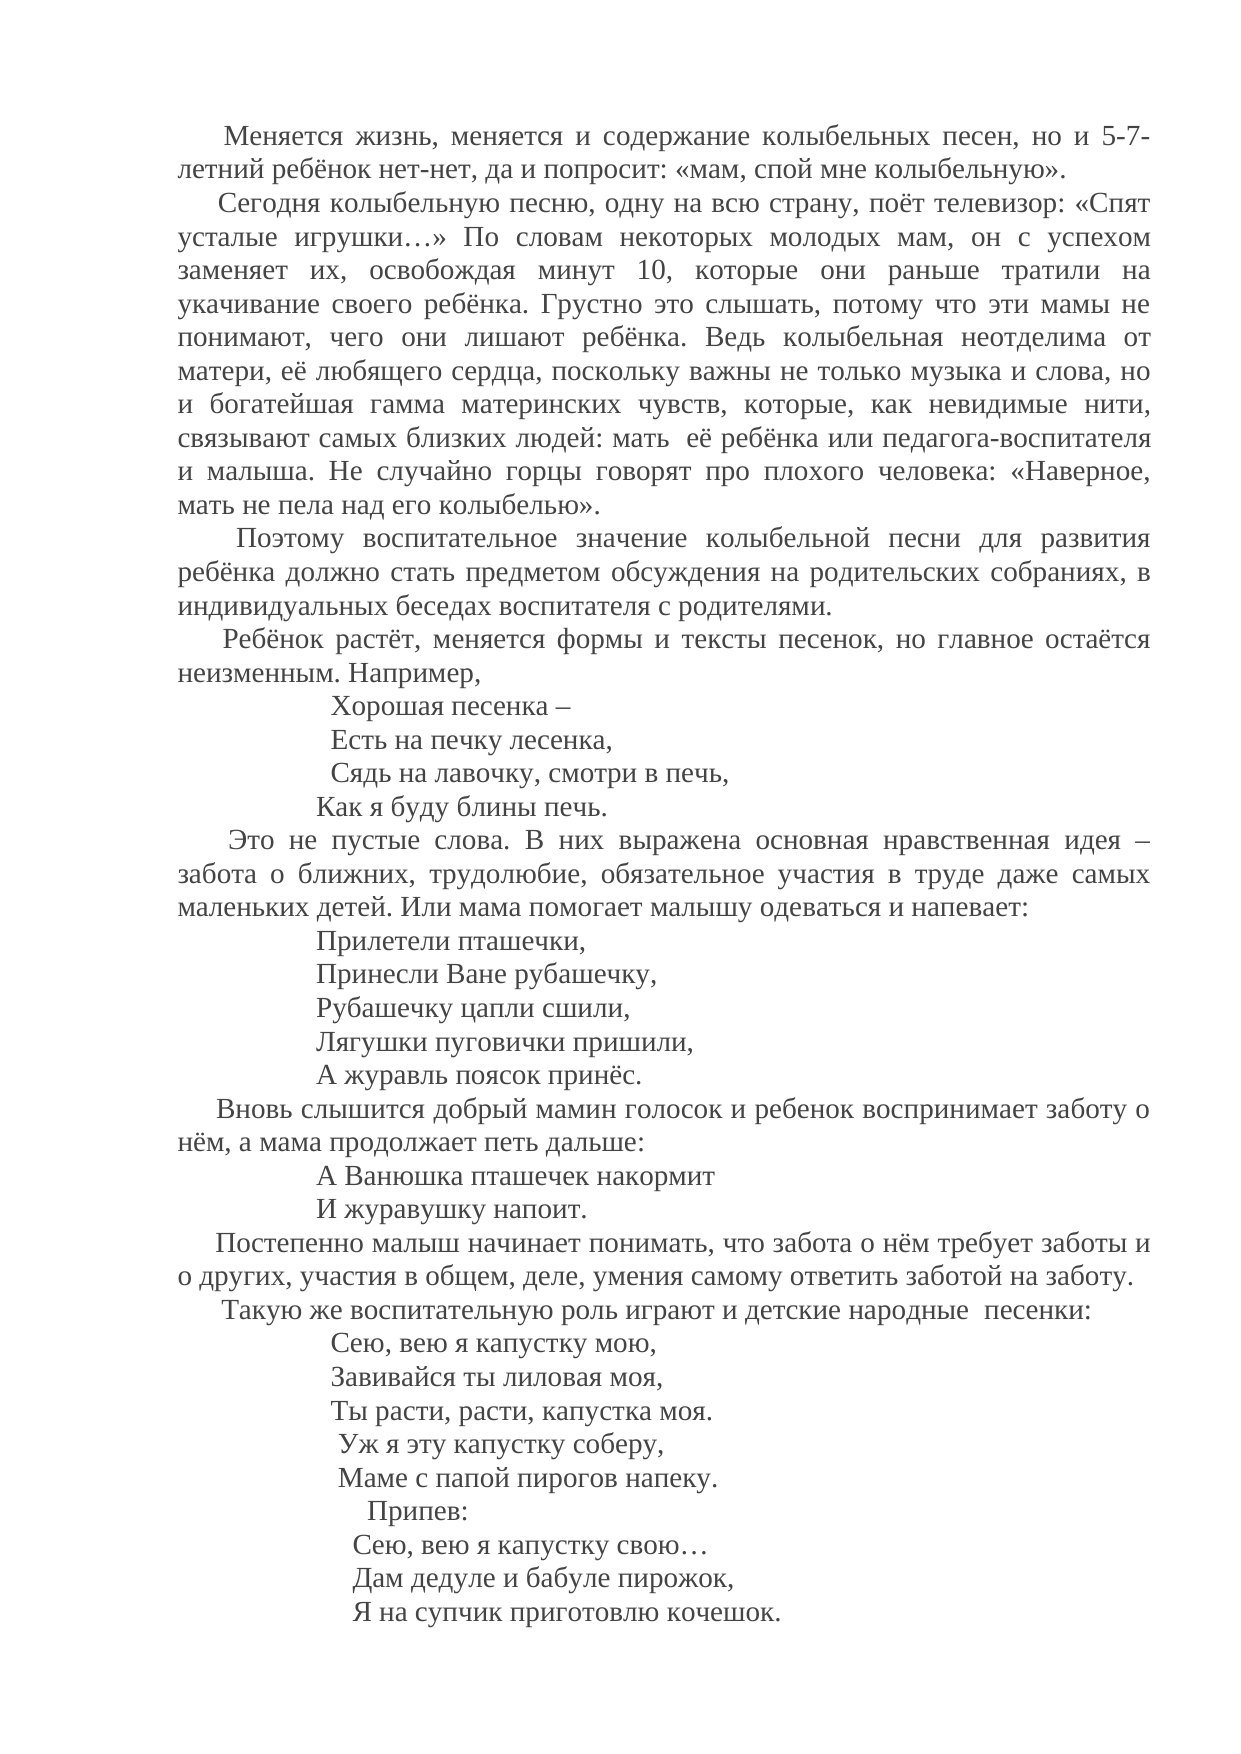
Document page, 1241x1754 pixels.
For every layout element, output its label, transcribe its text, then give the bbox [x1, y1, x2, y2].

text Ребёнок растёт, меняется формы и тексты песенок, но главное остаётся неизменным. Например, [177, 621, 1152, 688]
text Сею, вею я капустку мою, [177, 1326, 1152, 1359]
text Постепенно малыш начинает понимать, что забота о нём требует заботы и о других, участия в общем, деле, умения самому ответить заботой на заботу. [177, 1225, 1152, 1292]
text Сею, вею я капустку свою… [177, 1527, 1152, 1560]
text Хорошая песенка – [177, 688, 1152, 722]
text Это не пустые слова. В них выражена основная нравственная идея – забота о ближних, трудолюбие, обязательное участия в труде даже самых маленьких детей. Или мама помогает малышу одеваться и напевает: [177, 822, 1152, 923]
text Как я буду блины печь. [177, 789, 1152, 822]
text Принесли Ване рубашечку, [177, 957, 1152, 990]
text Припев: [177, 1493, 1152, 1527]
text Поэтому воспитательное значение колыбельной песни для развития ребёнка должно стать предметом обсуждения на родительских собраниях, в индивидуальных беседах воспитателя с родителями. [177, 521, 1152, 621]
text Уж я эту капустку соберу, [177, 1426, 1152, 1460]
text Ты расти, расти, капустка моя. [177, 1393, 1152, 1426]
text Вновь слышится добрый мамин голосок и ребенок воспринимает заботу о нём, а мама продолжает петь дальше: [177, 1091, 1152, 1158]
text Такую же воспитательную роль играют и детские народные песенки: [177, 1292, 1152, 1326]
text Маме с папой пирогов напеку. [177, 1460, 1152, 1493]
text А Ванюшка пташечек накормит [177, 1158, 1152, 1191]
text Рубашечку цапли сшили, [177, 990, 1152, 1024]
text А журавль поясок принёс. [177, 1057, 1152, 1091]
text Есть на печку лесенка, [177, 722, 1152, 755]
text Прилетели пташечки, [177, 923, 1152, 957]
text Сядь на лавочку, смотри в печь, [177, 755, 1152, 789]
text Сегодня колыбельную песню, одну на всю страну, поёт телевизор: «Спят усталые игрушки…» По словам некоторых молодых мам, он с успехом заменяет их, освобождая минут 10, которые они раньше тратили на укачивание своего ребёнка. Грустно это слышать, потому что эти мамы не понимают, чего они лишают ребёнка. Ведь колыбельная неотделима от матери, её любящего сердца, поскольку важны не только музыка и слова, но и богатейшая гамма материнских чувств, которые, как невидимые нити, связывают самых близких людей: мать её ребёнка или педагога-воспитателя и малыша. Не случайно горцы говорят про плохого человека: «Наверное, мать не пела над его колыбелью». [177, 185, 1152, 521]
text И журавушку напоит. [177, 1191, 1152, 1225]
text Лягушки пуговички пришили, [177, 1024, 1152, 1057]
text Дам дедуле и бабуле пирожок, [177, 1560, 1152, 1594]
text Меняется жизнь, меняется и содержание колыбельных песен, но и 5-7-летний ребёнок нет-нет, да и попросит: «мам, спой мне колыбельную». [177, 118, 1152, 185]
text Я на супчик приготовлю кочешок. [177, 1594, 1152, 1627]
text Завивайся ты лиловая моя, [177, 1359, 1152, 1393]
